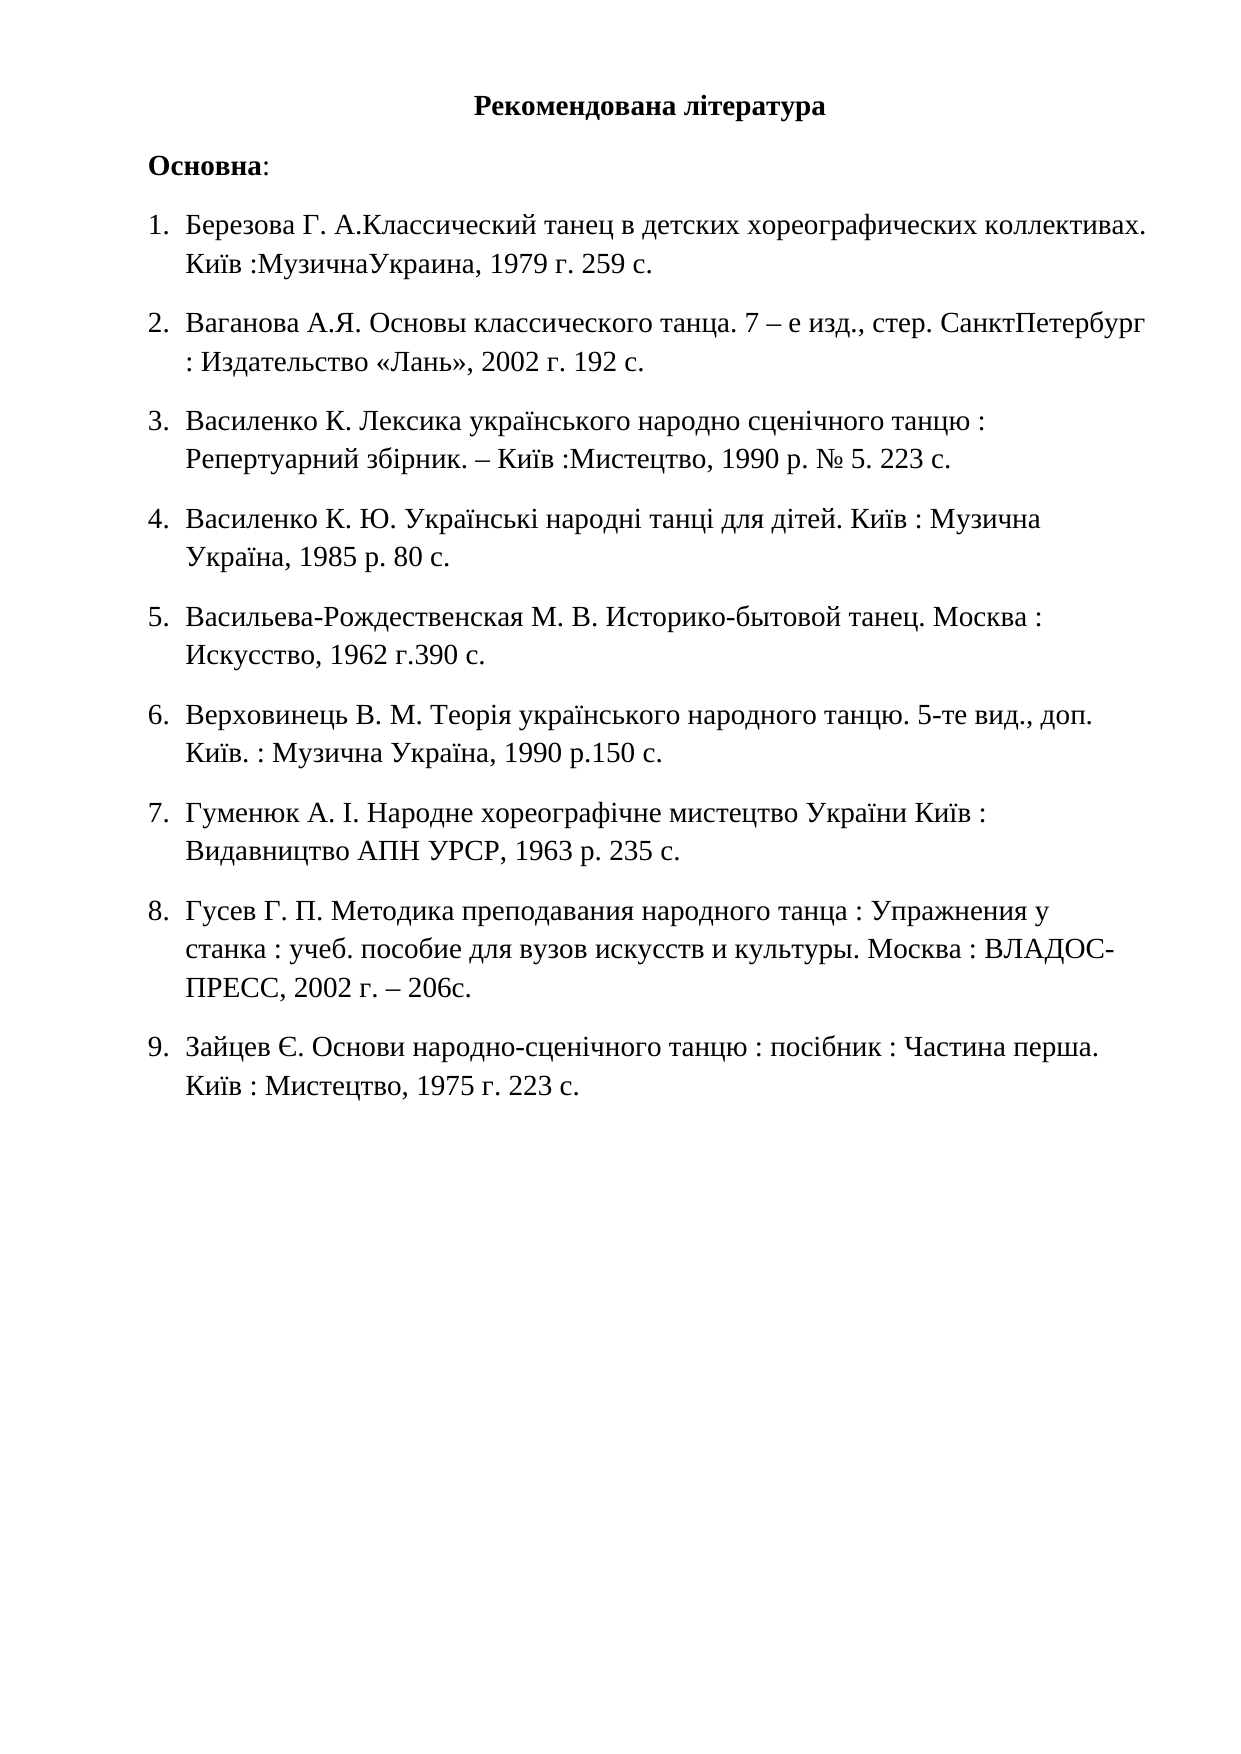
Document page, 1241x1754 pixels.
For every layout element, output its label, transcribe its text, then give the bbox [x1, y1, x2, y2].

list Василенко К. Ю. Українські народні танці для дітей. Київ : Музична Україна, 1985 р. 80 с. [148, 501, 1152, 573]
list Василенко К. Лексика українського народно сценічного танцю : Репертуарний збірник. – Київ :Мистецтво, 1990 р. № 5. 223 с. [148, 403, 1152, 475]
list Березова Г. А.Классический танец в детских хореографических коллективах. Київ :МузичнаУкраина, 1979 г. 259 с. [148, 207, 1152, 279]
text Рекомендована література [148, 88, 1152, 122]
list Ваганова А.Я. Основы классического танца. 7 – е изд., стер. СанктПетербург : Издательство «Лань», 2002 г. 192 с. [148, 305, 1152, 377]
list Верховинець В. М. Теорія українського народного танцю. 5-те вид., доп. Київ. : Музична Україна, 1990 р.150 с. [148, 697, 1152, 769]
list Гусев Г. П. Методика преподавания народного танца : Упражнения у станка : учеб. пособие для вузов искусств и культуры. Москва : ВЛАДОС-ПРЕСС, 2002 г. – 206c. [148, 893, 1152, 1003]
list Зайцев Є. Основи народно-сценічного танцю : посібник : Частина перша. Київ : Мистецтво, 1975 г. 223 с. [148, 1029, 1152, 1101]
list Гуменюк А. І. Народне хореографічне мистецтво України Київ : Видавництво АПН УРСР, 1963 р. 235 с. [148, 795, 1152, 867]
list Васильева-Рождественская М. В. Историко-бытовой танец. Москва : Искусство, 1962 г.390 с. [148, 599, 1152, 671]
text Основна: [148, 148, 1152, 181]
